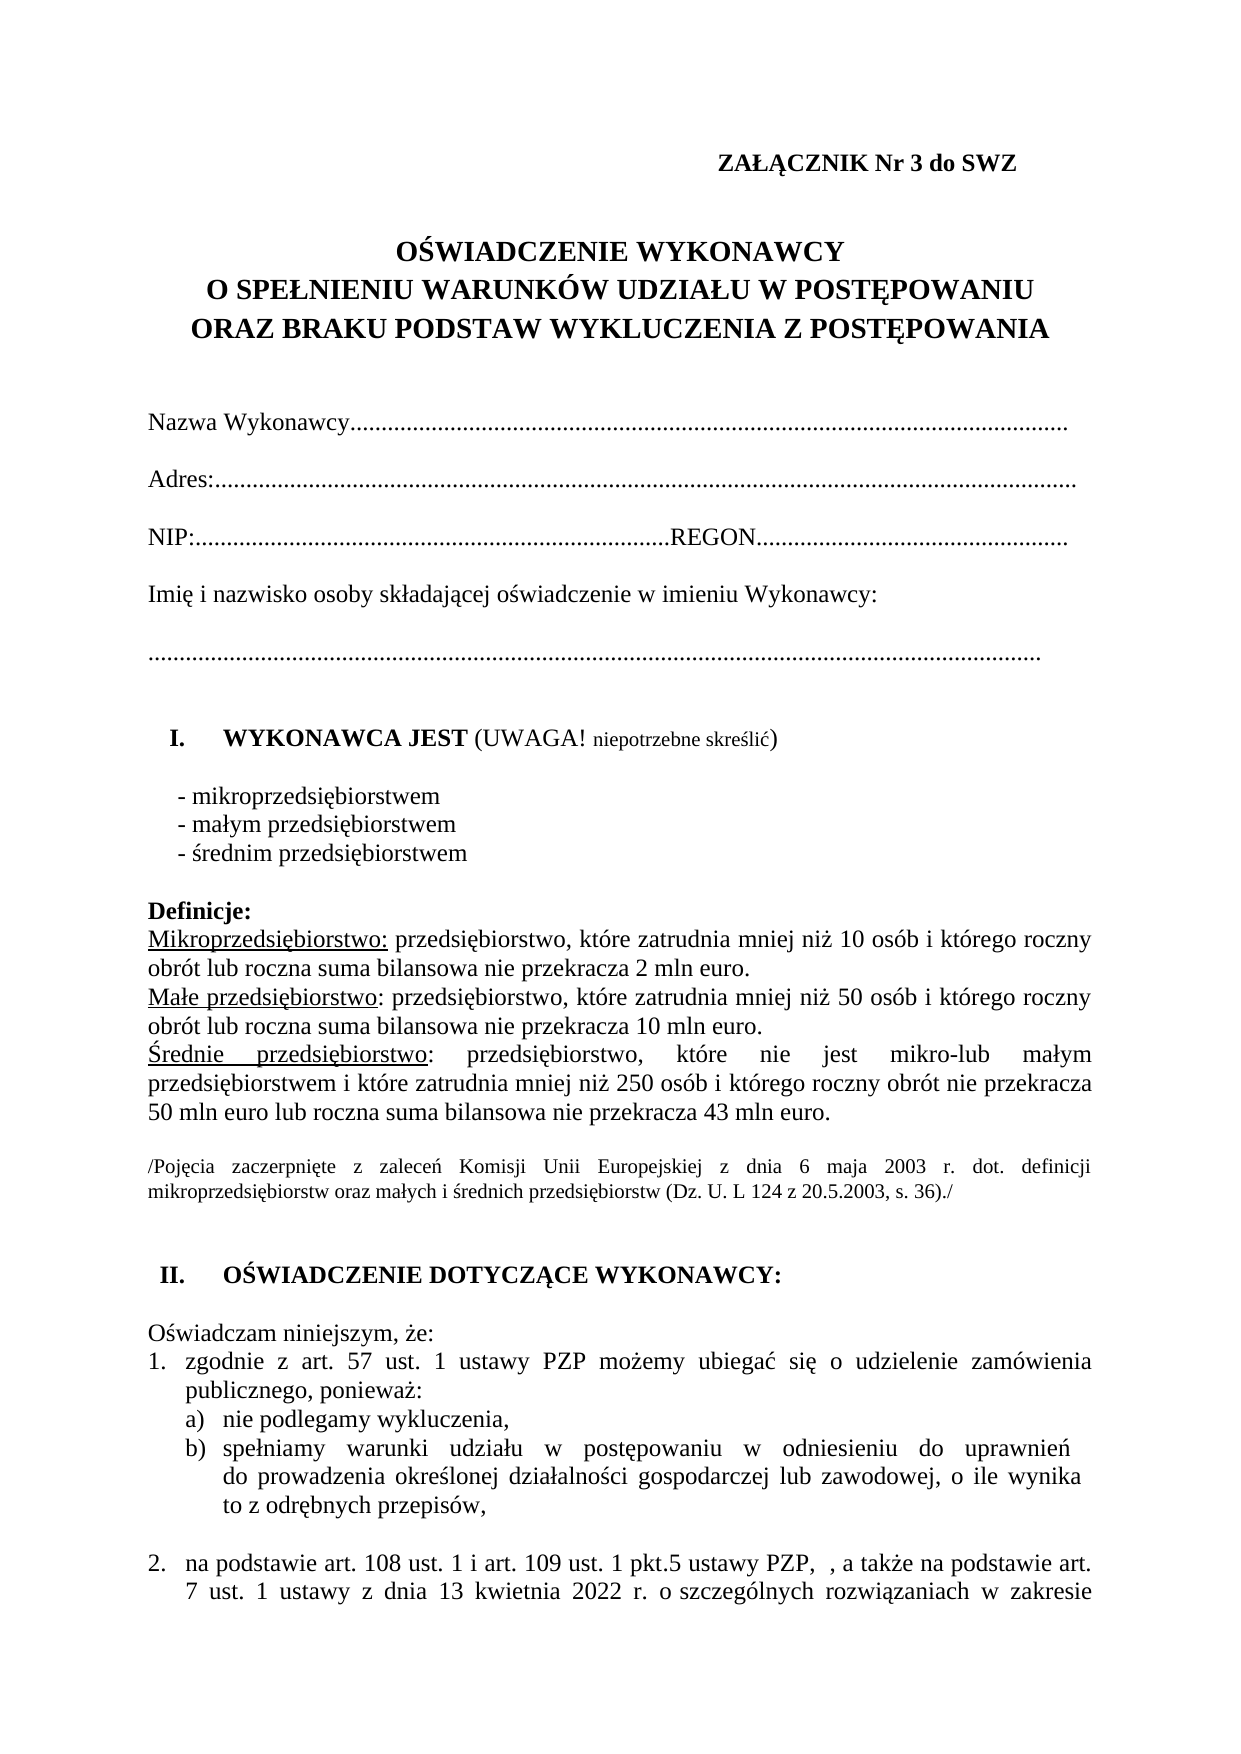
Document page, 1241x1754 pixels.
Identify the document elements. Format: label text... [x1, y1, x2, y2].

text Mikroprzedsiębiorstwo: przedsiębiorstwo, które zatrudnia mniej niż 10 osób i którego roczny obrót lub roczna suma bilansowa nie przekracza 2 mln euro. [148, 924, 1093, 982]
text Oświadczam niniejszym, że: [148, 1318, 1093, 1346]
list WYKONAWCA JEST (UWAGA! niepotrzebne skreślić) [185, 723, 1093, 752]
text OŚWIADCZENIE WYKONAWCY [148, 234, 1093, 267]
list OŚWIADCZENIE DOTYCZĄCE WYKONAWCY: [185, 1260, 1093, 1289]
text ORAZ BRAKU PODSTAW WYKLUCZENIA Z POSTĘPOWANIA [148, 311, 1093, 344]
text NIP:............................................................................REGON.................................................. [148, 522, 1093, 551]
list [148, 1548, 1093, 1605]
text Średnie przedsiębiorstwo: przedsiębiorstwo, które nie jest mikro-lub małym przedsiębiorstwem i które zatrudnia mniej niż 250 osób i którego roczny obrót nie przekracza 50 mln euro lub roczna suma bilansowa nie przekracza 43 mln euro. [148, 1039, 1093, 1126]
text - średnim przedsiębiorstwem [148, 838, 1093, 867]
list spełniamy warunki udziału w postępowaniu w odniesieniu do uprawnień do prowadzenia określonej działalności gospodarczej lub zawodowej, o ile wynika to z odrębnych przepisów, [185, 1433, 1093, 1519]
text Definicje: [148, 896, 1093, 924]
text Małe przedsiębiorstwo: przedsiębiorstwo, które zatrudnia mniej niż 50 osób i którego roczny obrót lub roczna suma bilansowa nie przekracza 10 mln euro. [148, 982, 1093, 1039]
text Imię i nazwisko osoby składającej oświadczenie w imieniu Wykonawcy: [148, 579, 1093, 608]
list nie podlegamy wykluczenia, [185, 1404, 1093, 1433]
text ZAŁĄCZNIK Nr 3 do SWZ [605, 148, 1093, 176]
text - mikroprzedsiębiorstwem [148, 781, 1093, 809]
text - małym przedsiębiorstwem [148, 809, 1093, 838]
text Nazwa Wykonawcy................................................................................................................... [148, 407, 1093, 436]
text /Pojęcia zaczerpnięte z zaleceń Komisji Unii Europejskiej z dnia 6 maja 2003 r. dot. definicji mikroprzedsiębiorstw oraz małych i średnich przedsiębiorstw (Dz. U. L 124 z 20.5.2003, s. 36)./ [148, 1154, 1093, 1203]
text ............................................................................................................................................... [148, 637, 1093, 666]
text O SPEŁNIENIU WARUNKÓW UDZIAŁU W POSTĘPOWANIU [148, 272, 1093, 306]
text Adres:.......................................................................................................................................... [148, 464, 1093, 493]
list zgodnie z art. 57 ust. 1 ustawy PZP możemy ubiegać się o udzielenie zamówienia publicznego, ponieważ: [148, 1346, 1093, 1404]
